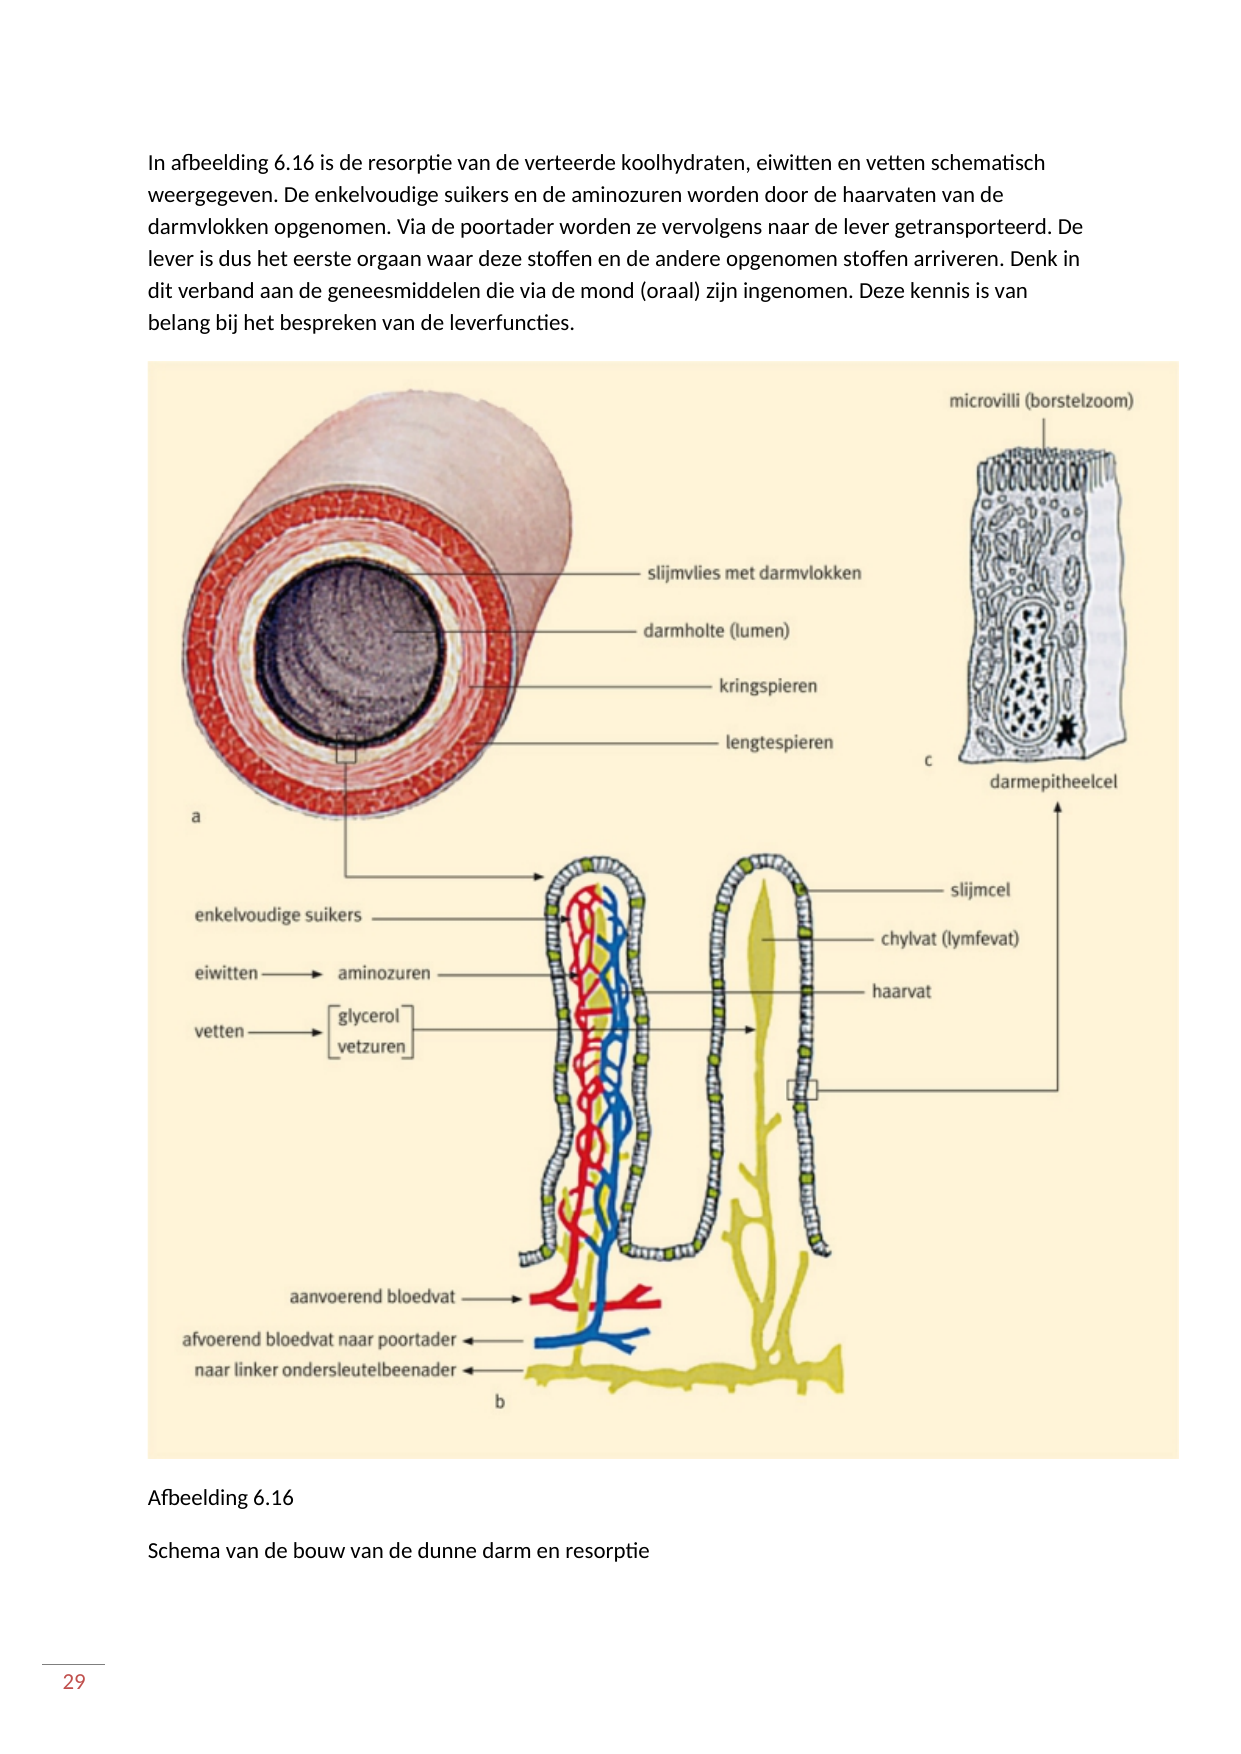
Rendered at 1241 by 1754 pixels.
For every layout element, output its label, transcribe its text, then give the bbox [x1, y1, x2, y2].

text In afbeelding 6.16 is de resorptie van de verteerde koolhydraten, eiwitten en vetten schematisch weergegeven. De enkelvoudige suikers en de aminozuren worden door de haarvaten van de darmvlokken opgenomen. Via de poortader worden ze vervolgens naar de lever getransporteerd. De lever is dus het eerste orgaan waar deze stoffen en de andere opgenomen stoffen arriveren. Denk in dit verband aan de geneesmiddelen die via de mond (oraal) zijn ingenomen. Deze kennis is van belang bij het bespreken van de leverfuncties. [148, 148, 1093, 337]
picture [147, 361, 1179, 1459]
text Schema van de bouw van de dunne darm en resorptie [148, 1536, 1093, 1564]
text Afbeelding 6.16 [148, 1483, 1093, 1511]
